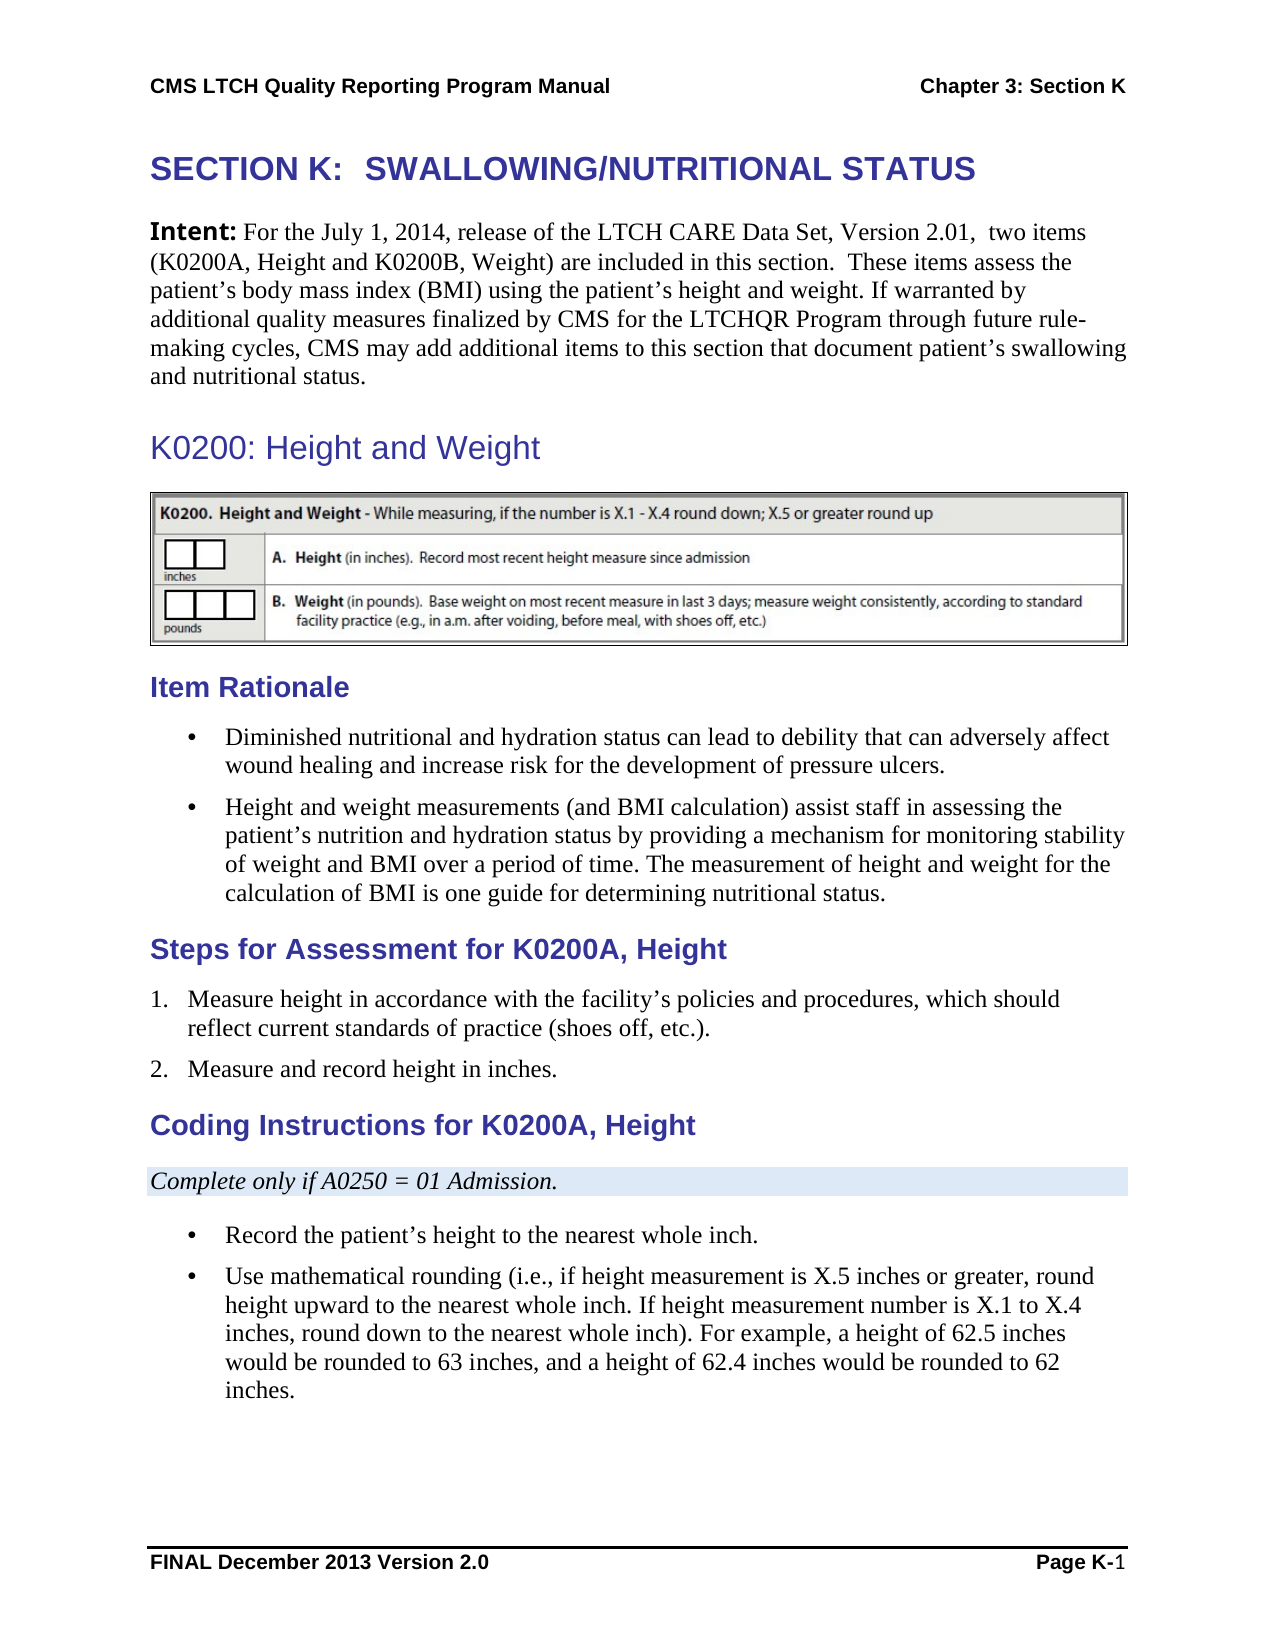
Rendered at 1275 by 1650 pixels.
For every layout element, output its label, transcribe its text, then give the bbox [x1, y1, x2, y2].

text • Diminished nutritional and hydration status can lead to debility that can adversely affect wound healing and increase risk for the development of pressure ulcers. [187, 722, 1113, 779]
text • Height and weight measurements (and BMI calculation) assist staff in assessing the patient’s nutrition and hydration status by providing a mechanism for monitoring stability of weight and BMI over a period of time. The measurement of height and weight for the calculation of BMI is one guide for determining nutritional status. [187, 792, 1129, 907]
text 2. Measure and record height in inches. [150, 1054, 1144, 1083]
text K0200: Height and Weight [150, 428, 1144, 466]
text Coding Instructions for K0200A, Height [150, 1108, 1144, 1141]
text 1. Measure height in accordance with the facility’s policies and procedures, which should reflect current standards of practice (shoes off, etc.). [150, 984, 1065, 1041]
text making cycles, CMS may add additional items to this section that document patient’s swallowing and nutritional status. [150, 333, 1131, 390]
text SECTION K: SWALLOWING/NUTRITIONAL STATUS [150, 149, 1144, 188]
text Item Rationale [150, 670, 1144, 703]
text • Record the patient’s height to the nearest whole inch. [187, 1220, 1144, 1249]
text Steps for Assessment for K0200A, Height [150, 932, 1144, 966]
text Intent: For the July 1, 2014, release of the LTCH CARE Data Set, Version 2.01, two items (K0200A, Height and K0200B, Weight) are included in this section. These items assess the patient’s body mass index (BMI) using the patient’s height and weight. If warranted by additional quality measures finalized by CMS for the LTCHQR Program through future rule- [150, 213, 1096, 333]
picture [151, 493, 1127, 645]
text Complete only if A0250 = 01 Admission. [150, 1166, 1144, 1195]
text • Use mathematical rounding (i.e., if height measurement is X.5 inches or greater, round height upward to the nearest whole inch. If height measurement number is X.1 to X.4 inches, round down to the nearest whole inch). For example, a height of 62.5 inches would be rounded to 63 inches, and a height of 62.4 inches would be rounded to 62 inches. [187, 1261, 1098, 1404]
